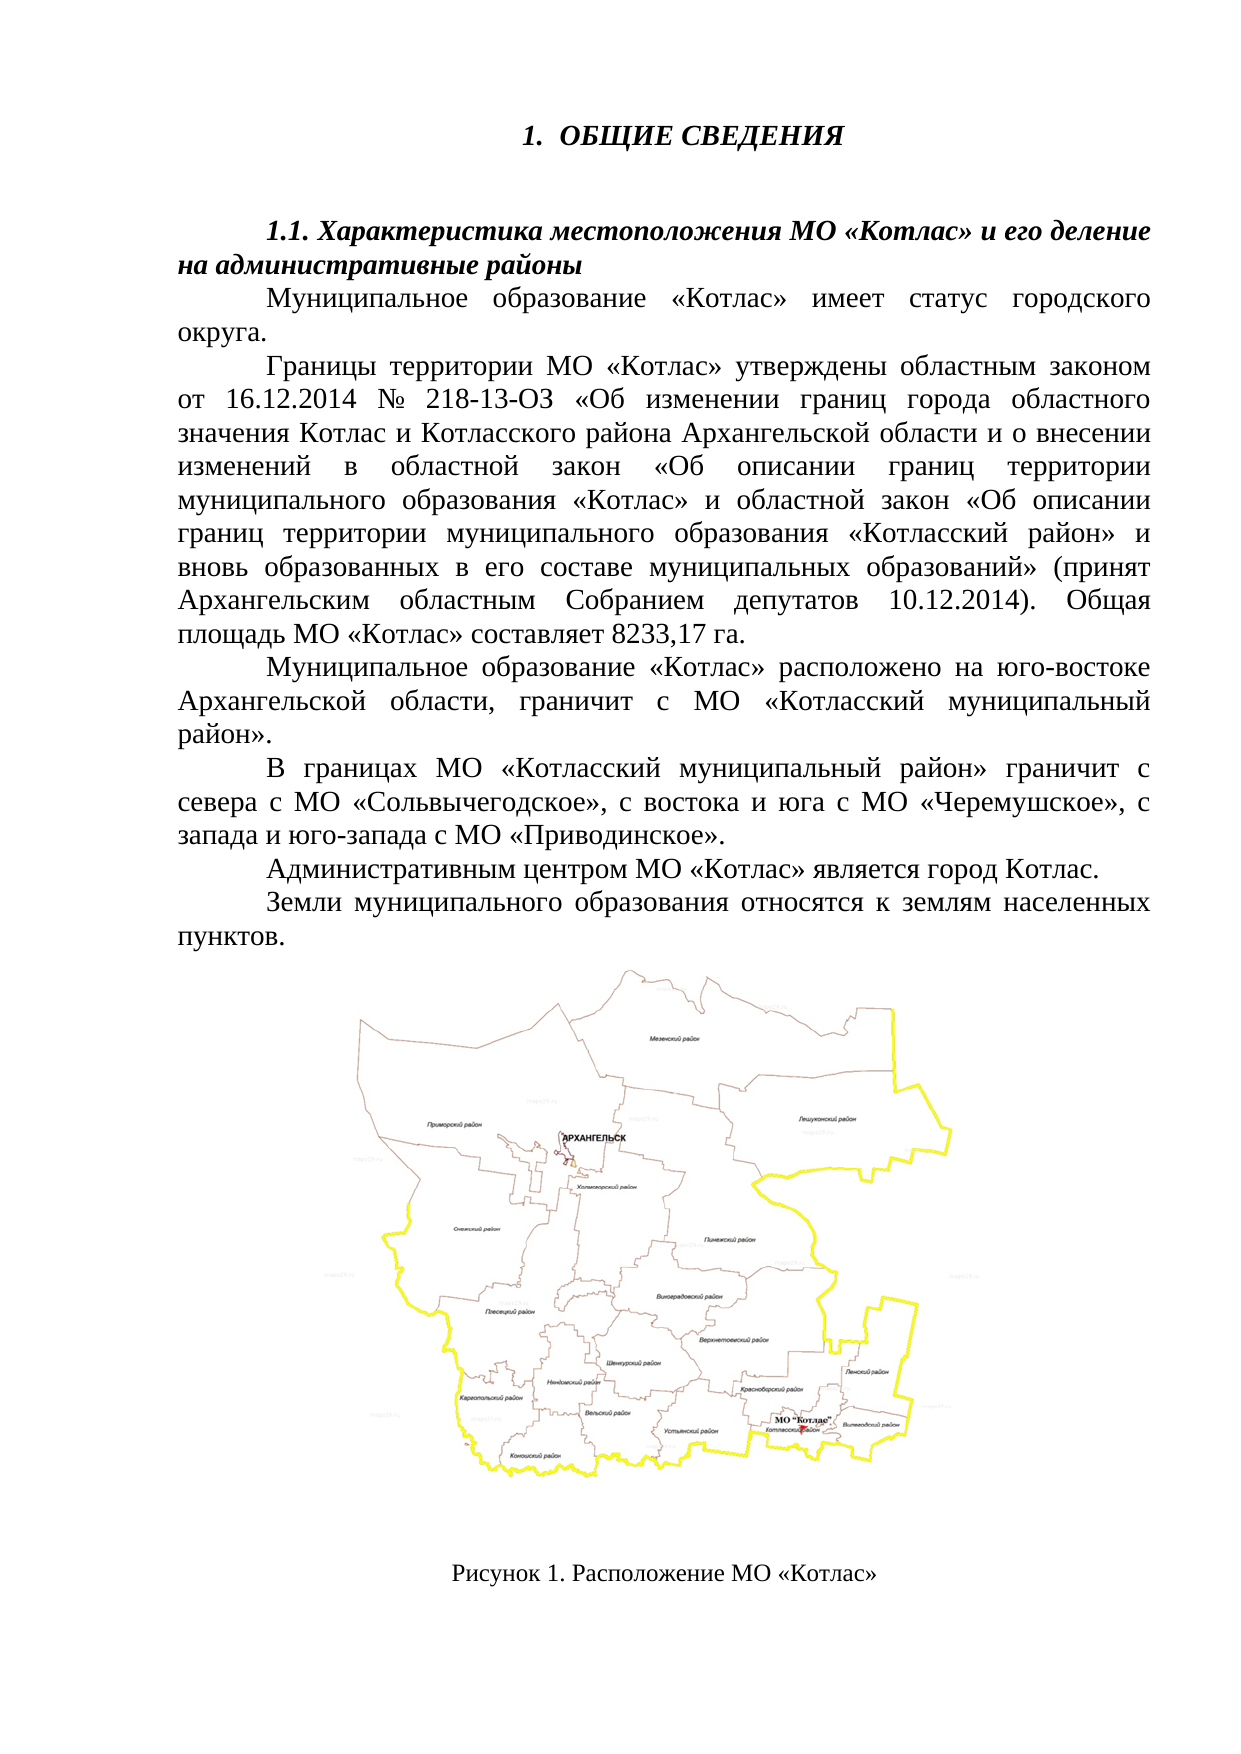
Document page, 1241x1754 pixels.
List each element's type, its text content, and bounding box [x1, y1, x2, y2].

text Муниципальное образование «Котлас» расположено на юго-востоке Архангельской области, граничит с МО «Котласский муниципальный район». [177, 649, 1152, 750]
text Рисунок 1. Расположение МО «Котлас» [177, 1558, 1152, 1587]
text Муниципальное образование «Котлас» имеет статус городского округа. [177, 281, 1152, 348]
text Административным центром МО «Котлас» является город Котлас. [177, 851, 1152, 884]
text Границы территории МО «Котлас» утверждены областным законом от 16.12.2014 № 218-13-ОЗ «Об изменении границ города областного значения Котлас и Котласского района Архангельской области и о внесении изменений в областной закон «Об описании границ территории муниципального образования «Котлас» и областной закон «Об описании границ территории муниципального образования «Котласский район» и вновь образованных в его составе муниципальных образований» (принят Архангельским областным Собранием депутатов 10.12.2014). Общая площадь МО «Котлас» составляет . [177, 348, 1152, 649]
text Земли муниципального образования относятся к землям населенных пунктов. [177, 884, 1152, 951]
text В границах МО «Котласский муниципальный район» граничит с севера с МО «Сольвычегодское», с востока и юга с МО «Черемушское», с запада и юго-запада с МО «Приводинское». [177, 750, 1152, 851]
picture [285, 951, 1044, 1525]
subtitle ОБЩИЕ СВЕДЕНИЯ [215, 118, 1152, 152]
subtitle 1.1. Характеристика местоположения МО «Котлас» и его деление на административные районы [177, 213, 1152, 281]
